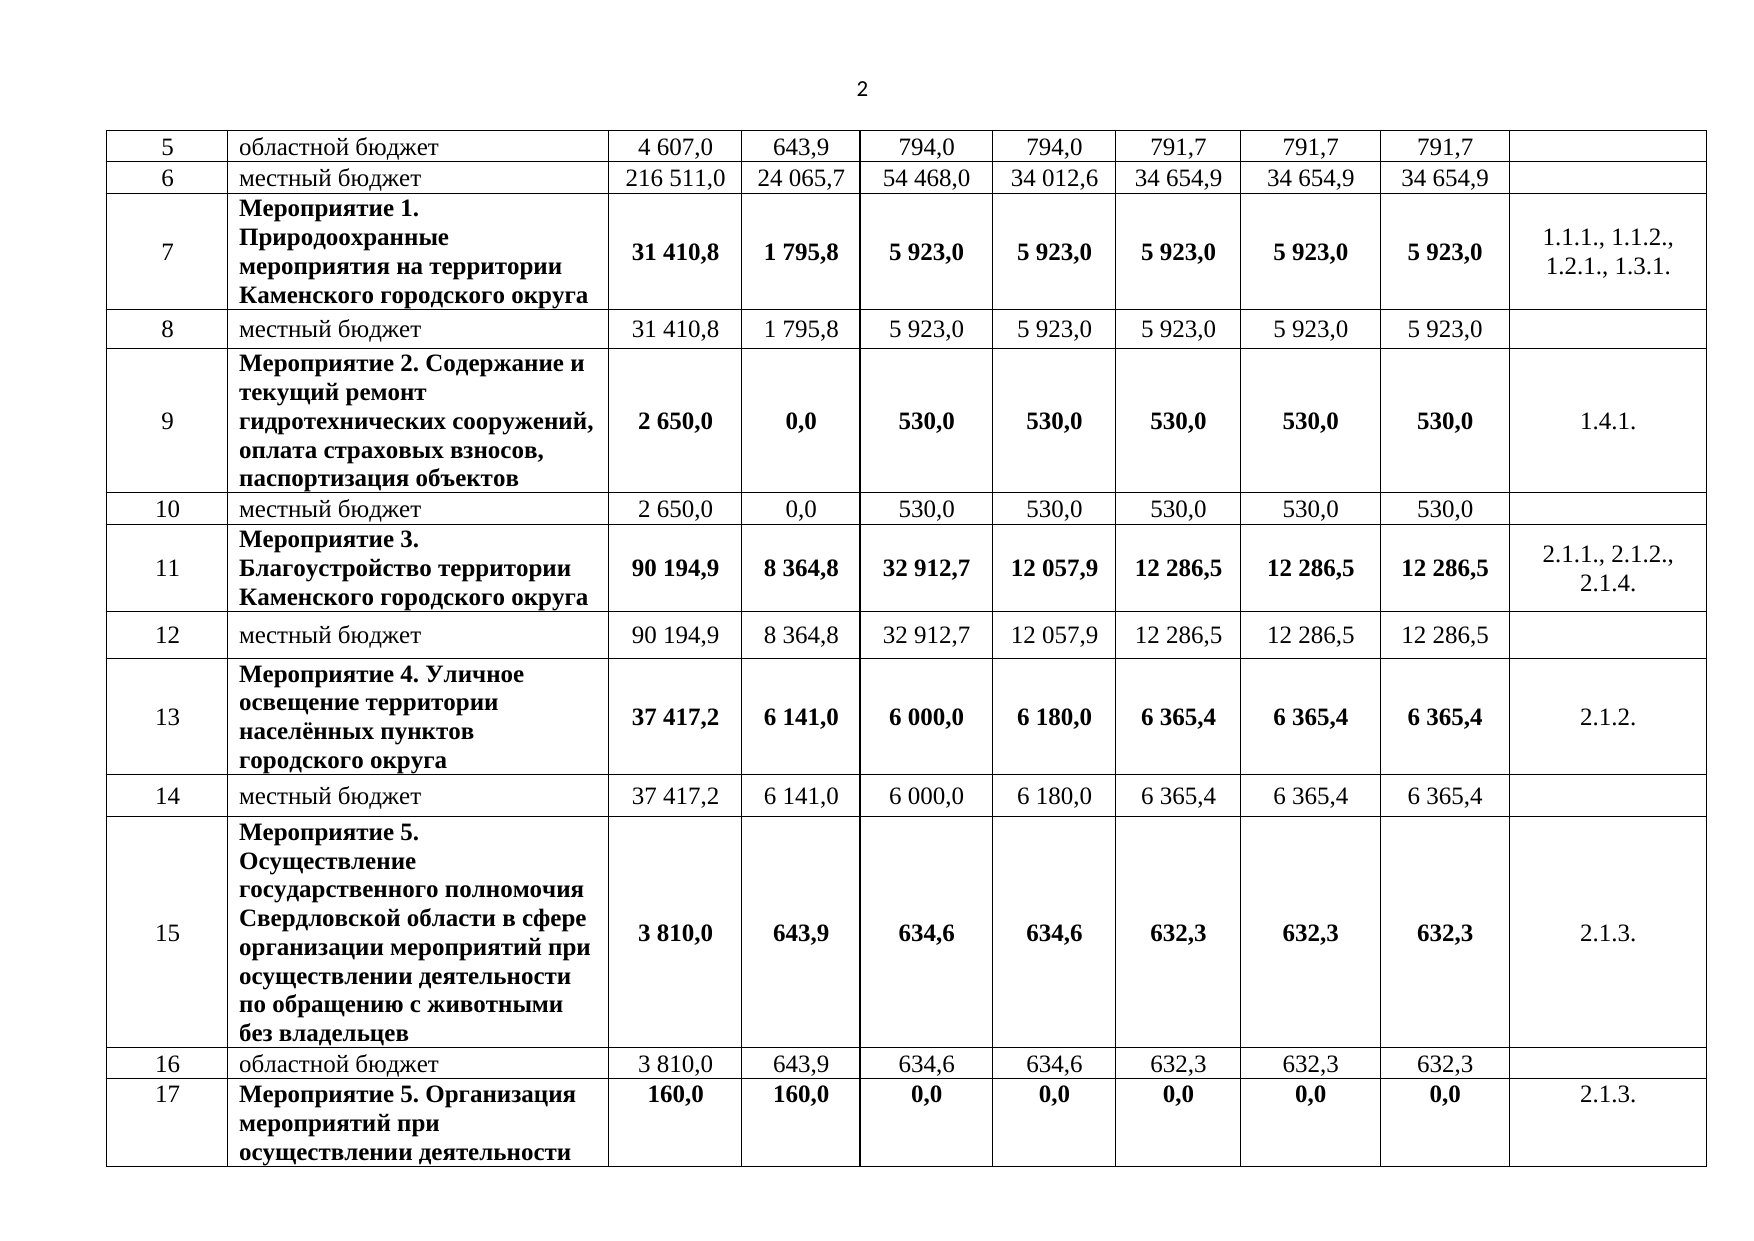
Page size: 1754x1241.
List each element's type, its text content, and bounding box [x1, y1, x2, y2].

table_cell 6 365,4 [1381, 659, 1509, 774]
table_cell местный бюджет [228, 493, 608, 523]
table_cell 2.1.2. [1510, 659, 1706, 774]
table_cell 12 286,5 [1116, 612, 1240, 658]
table_cell [1510, 612, 1706, 658]
table_cell 0,0 [993, 1079, 1115, 1166]
table_cell 8 [107, 310, 227, 347]
table_cell 2 650,0 [609, 493, 741, 523]
table_cell местный бюджет [228, 775, 608, 816]
table_cell 530,0 [1116, 349, 1240, 492]
table_cell 0,0 [1116, 1079, 1240, 1166]
table_cell 8 364,8 [742, 612, 859, 658]
table_cell 794,0 [993, 131, 1115, 161]
table_cell 530,0 [993, 349, 1115, 492]
table_cell 54 468,0 [861, 162, 992, 192]
table_cell 5 923,0 [993, 194, 1115, 308]
table_cell 530,0 [993, 493, 1115, 523]
table_cell 13 [107, 659, 227, 774]
table_cell 37 417,2 [609, 775, 741, 816]
table_cell 31 410,8 [609, 194, 741, 308]
table_cell 5 [107, 131, 227, 161]
table_cell 31 410,8 [609, 310, 741, 347]
table_cell 6 365,4 [1381, 775, 1509, 816]
table_cell 530,0 [1241, 493, 1380, 523]
table_cell 643,9 [742, 131, 859, 161]
table_cell 6 365,4 [1116, 659, 1240, 774]
table_cell 643,9 [742, 1048, 859, 1078]
table_cell 2.1.3. [1510, 817, 1706, 1047]
table_cell 634,6 [861, 817, 992, 1047]
table_cell 530,0 [861, 493, 992, 523]
table_cell 160,0 [742, 1079, 859, 1166]
table_cell 791,7 [1381, 131, 1509, 161]
table_cell 530,0 [1381, 493, 1509, 523]
table_cell 6 180,0 [993, 775, 1115, 816]
table_cell 634,6 [861, 1048, 992, 1078]
table_cell 5 923,0 [1241, 310, 1380, 347]
table_cell областной бюджет [228, 1048, 608, 1078]
table_cell 34 654,9 [1241, 162, 1380, 192]
table_cell 632,3 [1241, 817, 1380, 1047]
table_cell 4 607,0 [609, 131, 741, 161]
table_cell 6 365,4 [1116, 775, 1240, 816]
table_cell 34 654,9 [1381, 162, 1509, 192]
table_cell 7 [107, 194, 227, 308]
table_cell 12 286,5 [1381, 525, 1509, 611]
table_cell 6 365,4 [1241, 659, 1380, 774]
table_cell 12 286,5 [1381, 612, 1509, 658]
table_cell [228, 1079, 608, 1166]
table_cell 6 000,0 [861, 775, 992, 816]
table_cell 6 180,0 [993, 659, 1115, 774]
table_cell 634,6 [993, 1048, 1115, 1078]
table_cell [1510, 1048, 1706, 1078]
table_cell 90 194,9 [609, 525, 741, 611]
table_cell [1510, 493, 1706, 523]
table_cell 0,0 [861, 1079, 992, 1166]
table_cell 530,0 [1381, 349, 1509, 492]
table_cell 2.1.1., 2.1.2., 2.1.4. [1510, 525, 1706, 611]
table_cell 216 511,0 [609, 162, 741, 192]
table_cell 632,3 [1381, 817, 1509, 1047]
table_cell Мероприятие 1. Природоохранные мероприятия на территории Каменского городского округа [228, 194, 608, 308]
table_cell 34 012,6 [993, 162, 1115, 192]
table_cell 12 057,9 [993, 612, 1115, 658]
table_cell 2 650,0 [609, 349, 741, 492]
table_cell 643,9 [742, 817, 859, 1047]
table_cell местный бюджет [228, 310, 608, 347]
table_cell 1.1.1., 1.1.2., 1.2.1., 1.3.1. [1510, 194, 1706, 308]
table_cell 632,3 [1116, 1048, 1240, 1078]
table_cell Мероприятие 5. Осуществление государственного полномочия Свердловской области в сфере организации мероприятий при осуществлении деятельности по обращению с животными без владельцев [228, 817, 608, 1047]
table_cell 12 286,5 [1241, 612, 1380, 658]
table_cell Мероприятие 2. Содержание и текущий ремонт гидротехнических сооружений, оплата страховых взносов, паспортизация объектов [228, 349, 608, 492]
table_cell местный бюджет [228, 612, 608, 658]
table_cell 5 923,0 [1241, 194, 1380, 308]
table_cell 5 923,0 [1381, 310, 1509, 347]
table_cell 632,3 [1116, 817, 1240, 1047]
table_cell 12 286,5 [1241, 525, 1380, 611]
table_cell 5 923,0 [861, 310, 992, 347]
table_cell 6 000,0 [861, 659, 992, 774]
table_cell 1 795,8 [742, 310, 859, 347]
table_cell 160,0 [609, 1079, 741, 1166]
table_cell [1510, 162, 1706, 192]
table_cell областной бюджет [228, 131, 608, 161]
table_cell 5 923,0 [1116, 194, 1240, 308]
table_cell 530,0 [861, 349, 992, 492]
table_cell местный бюджет [228, 162, 608, 192]
table_cell 530,0 [1241, 349, 1380, 492]
table_cell 632,3 [1241, 1048, 1380, 1078]
table_cell 6 141,0 [742, 659, 859, 774]
table_cell 791,7 [1241, 131, 1380, 161]
table_cell 6 365,4 [1241, 775, 1380, 816]
table_cell [1510, 310, 1706, 347]
table_cell 9 [107, 349, 227, 492]
table_cell 15 [107, 817, 227, 1047]
table_cell 8 364,8 [742, 525, 859, 611]
table_cell 0,0 [742, 493, 859, 523]
table_cell 90 194,9 [609, 612, 741, 658]
table_cell 0,0 [742, 349, 859, 492]
table_cell 32 912,7 [861, 612, 992, 658]
table_cell 5 923,0 [993, 310, 1115, 347]
table_cell 5 923,0 [1116, 310, 1240, 347]
table_cell 0,0 [1241, 1079, 1380, 1166]
table_cell 791,7 [1116, 131, 1240, 161]
table_cell Мероприятие 3. Благоустройство территории Каменского городского округа [228, 525, 608, 611]
table_cell 5 923,0 [1381, 194, 1509, 308]
table_cell 12 286,5 [1116, 525, 1240, 611]
table_cell 634,6 [993, 817, 1115, 1047]
table_cell 794,0 [861, 131, 992, 161]
table_cell 1 795,8 [742, 194, 859, 308]
table_cell 3 810,0 [609, 817, 741, 1047]
table_cell 12 [107, 612, 227, 658]
table_cell [1510, 131, 1706, 161]
table_cell 12 057,9 [993, 525, 1115, 611]
table_cell 5 923,0 [861, 194, 992, 308]
table_cell 2.1.3. [1510, 1079, 1706, 1166]
table_cell 17 [107, 1079, 227, 1166]
table_cell 16 [107, 1048, 227, 1078]
table_cell 6 [107, 162, 227, 192]
table_cell 632,3 [1381, 1048, 1509, 1078]
table_cell Мероприятие 4. Уличное освещение территории населённых пунктов городского округа [228, 659, 608, 774]
table_cell 37 417,2 [609, 659, 741, 774]
table_cell 6 141,0 [742, 775, 859, 816]
table_cell [1510, 775, 1706, 816]
table_cell 24 065,7 [742, 162, 859, 192]
table_cell 0,0 [1381, 1079, 1509, 1166]
table_cell 1.4.1. [1510, 349, 1706, 492]
table_cell 11 [107, 525, 227, 611]
table_cell 14 [107, 775, 227, 816]
table_cell 10 [107, 493, 227, 523]
table_cell 32 912,7 [861, 525, 992, 611]
table_cell 3 810,0 [609, 1048, 741, 1078]
table_cell 530,0 [1116, 493, 1240, 523]
table_cell 34 654,9 [1116, 162, 1240, 192]
